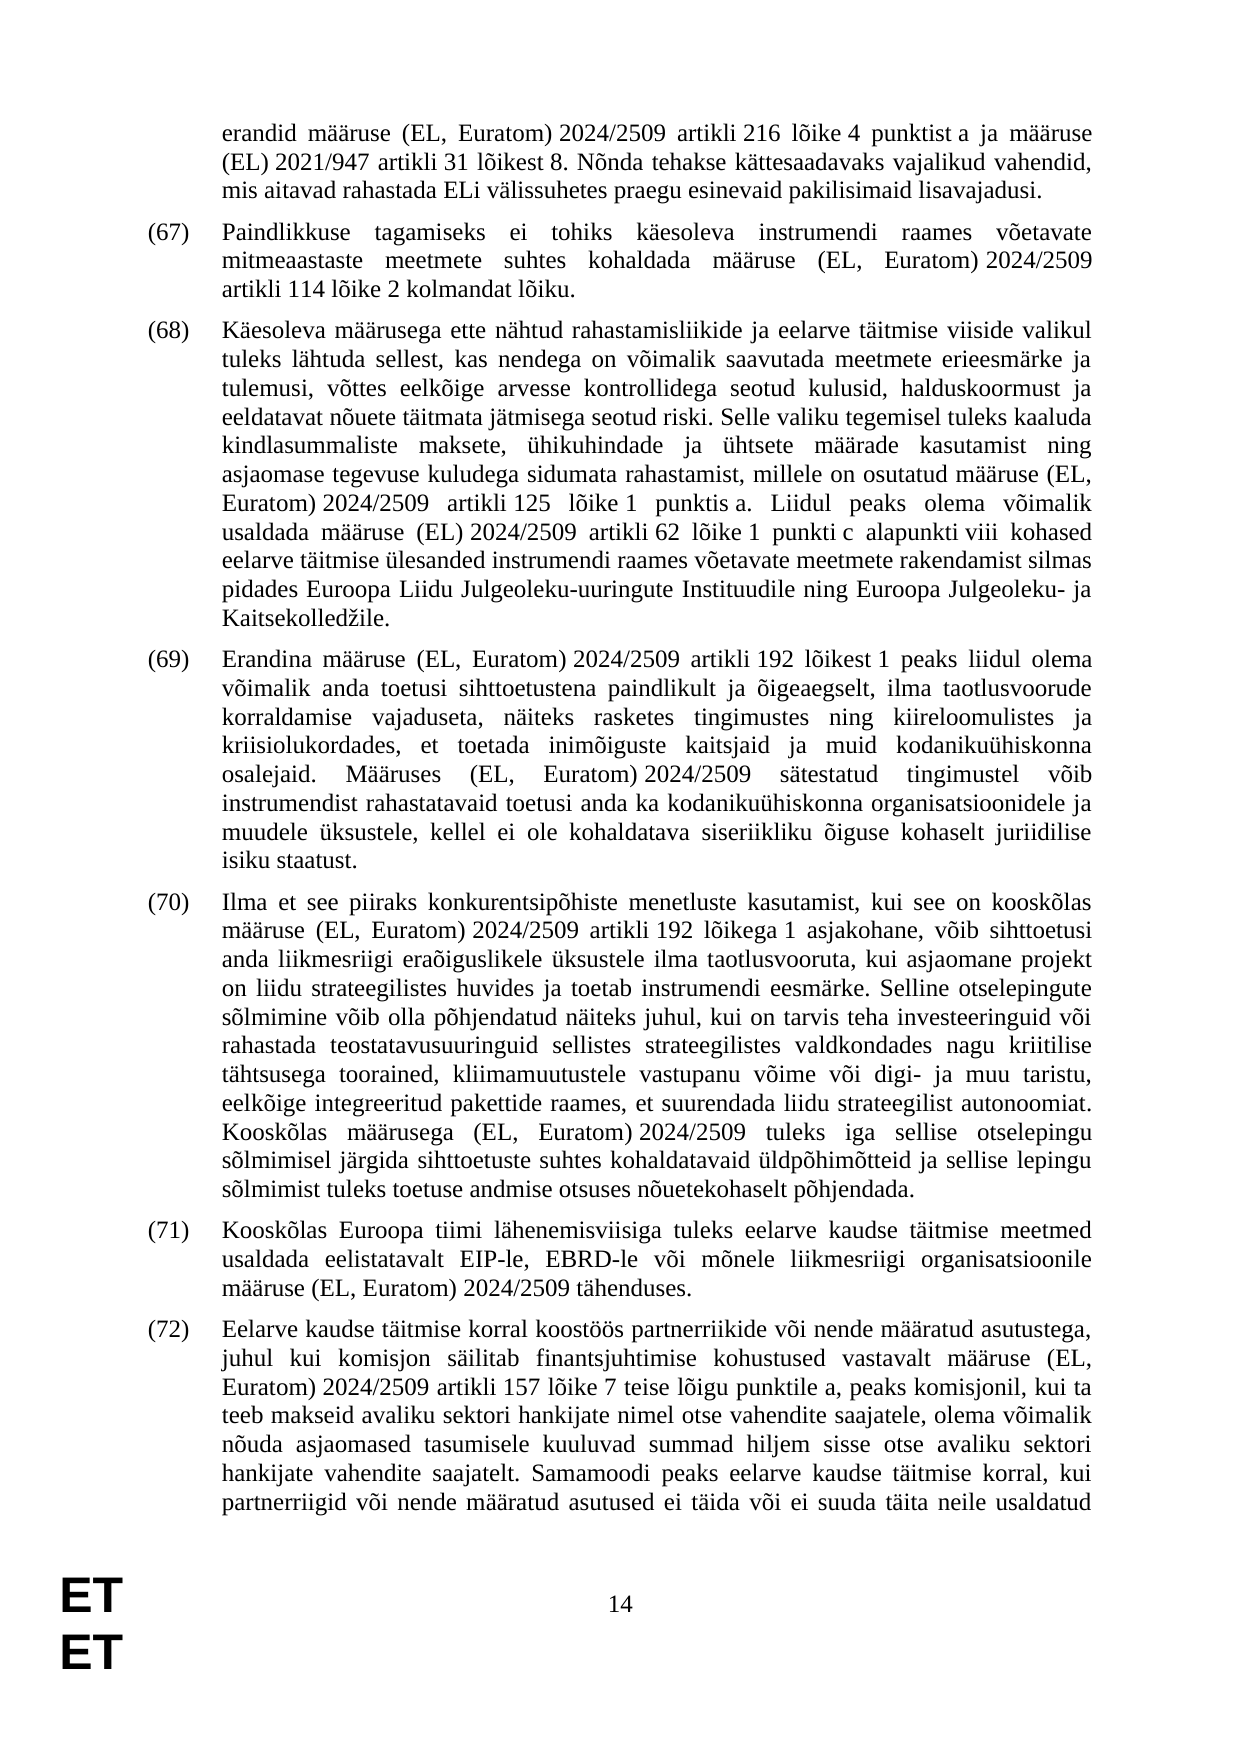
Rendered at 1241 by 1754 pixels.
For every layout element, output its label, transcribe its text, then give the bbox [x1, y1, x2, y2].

text Erandina määruse (EL, Euratom) 2024/2509 artikli 192 lõikest 1 peaks liidul olema võimalik anda toetusi sihttoetustena paindlikult ja õigeaegselt, ilma taotlusvoorude korraldamise vajaduseta, näiteks rasketes tingimustes ning kiireloomulistes ja kriisiolukordades, et toetada inimõiguste kaitsjaid ja muid kodanikuühiskonna osalejaid. Määruses (EL, Euratom) 2024/2509 sätestatud tingimustel võib instrumendist rahastatavaid toetusi anda ka kodanikuühiskonna organisatsioonidele ja muudele üksustele, kellel ei ole kohaldatava siseriikliku õiguse kohaselt juriidilise isiku staatust. [148, 644, 1092, 874]
text Käesoleva määrusega ette nähtud rahastamisliikide ja eelarve täitmise viiside valikul tuleks lähtuda sellest, kas nendega on võimalik saavutada meetmete erieesmärke ja tulemusi, võttes eelkõige arvesse kontrollidega seotud kulusid, halduskoormust ja eeldatavat nõuete täitmata jätmisega seotud riski. Selle valiku tegemisel tuleks kaaluda kindlasummaliste maksete, ühikuhindade ja ühtsete määrade kasutamist ning asjaomase tegevuse kuludega sidumata rahastamist, millele on osutatud määruse (EL, Euratom) 2024/2509 artikli 125 lõike 1 punktis a. Liidul peaks olema võimalik usaldada määruse (EL) 2024/2509 artikli 62 lõike 1 punkti c alapunkti viii kohased eelarve täitmise ülesanded instrumendi raames võetavate meetmete rakendamist silmas pidades Euroopa Liidu Julgeoleku-uuringute Instituudile ning Euroopa Julgeoleku- ja Kaitsekolledžile. [148, 316, 1092, 632]
text Ilma et see piiraks konkurentsipõhiste menetluste kasutamist, kui see on kooskõlas määruse (EL, Euratom) 2024/2509 artikli 192 lõikega 1 asjakohane, võib sihttoetusi anda liikmesriigi eraõiguslikele üksustele ilma taotlusvooruta, kui asjaomane projekt on liidu strateegilistes huvides ja toetab instrumendi eesmärke. Selline otselepingute sõlmimine võib olla põhjendatud näiteks juhul, kui on tarvis teha investeeringuid või rahastada teostatavusuuringuid sellistes strateegilistes valdkondades nagu kriitilise tähtsusega toorained, kliimamuutustele vastupanu võime või digi- ja muu taristu, eelkõige integreeritud pakettide raames, et suurendada liidu strateegilist autonoomiat. Kooskõlas määrusega (EL, Euratom) 2024/2509 tuleks iga sellise otselepingu sõlmimisel järgida sihttoetuste suhtes kohaldatavaid üldpõhimõtteid ja sellise lepingu sõlmimist tuleks toetuse andmise otsuses nõuetekohaselt põhjendada. [148, 887, 1092, 1203]
text Kooskõlas Euroopa tiimi lähenemisviisiga tuleks eelarve kaudse täitmise meetmed usaldada eelistatavalt EIP-le, EBRD-le või mõnele liikmesriigi organisatsioonile määruse (EL, Euratom) 2024/2509 tähenduses. [148, 1216, 1092, 1302]
text Paindlikkuse tagamiseks ei tohiks käesoleva instrumendi raames võetavate mitmeaastaste meetmete suhtes kohaldada määruse (EL, Euratom) 2024/2509 artikli 114 lõike 2 kolmandat lõiku. [148, 217, 1092, 303]
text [148, 118, 1092, 204]
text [148, 1314, 1092, 1516]
